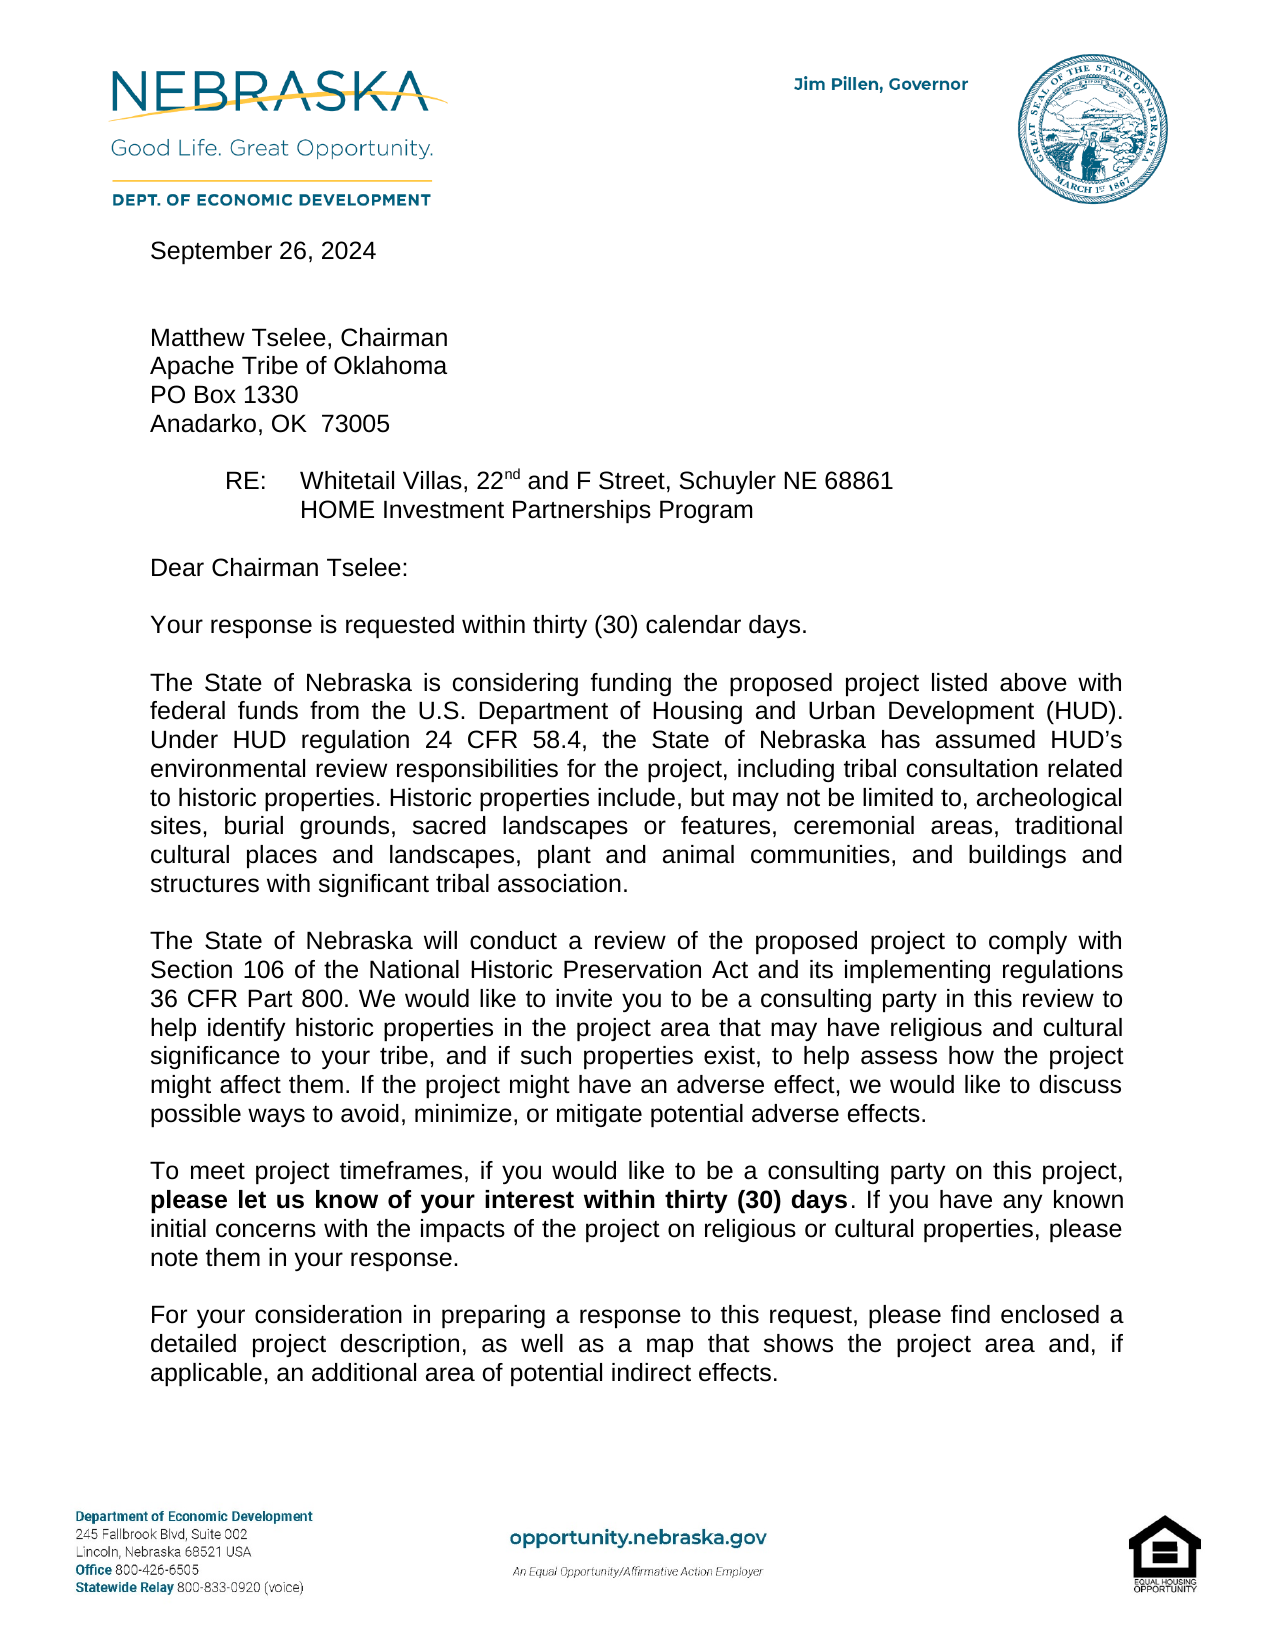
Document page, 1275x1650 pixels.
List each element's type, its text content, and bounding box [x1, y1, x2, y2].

picture [75, 37, 1196, 234]
text Apache Tribe of Oklahoma [150, 351, 1125, 380]
text Dear Chairman Tselee: [150, 552, 1125, 581]
text The State of Nebraska will conduct a review of the proposed project to comply with Section 106 of the National Historic Preservation Act and its implementing regulations 36 CFR Part 800. We would like to invite you to be a consulting party in this review to help identify historic properties in the project area that may have religious and cultural significance to your tribe, and if such properties exist, to help assess how the project might affect them. If the project might have an adverse effect, we would like to discuss possible ways to avoid, minimize, or mitigate potential adverse effects. [150, 926, 1125, 1127]
picture [41, 1482, 1235, 1623]
text September 26, 2024 [150, 234, 1125, 265]
text Matthew Tselee, Chairman [150, 322, 1125, 351]
text Anadarko, OK 73005 [150, 409, 1125, 437]
text RE: Whitetail Villas, 22nd and F Street, Schuyler NE 68861 [225, 466, 1125, 495]
text PO Box 1330 [150, 380, 1125, 409]
text To meet project timeframes, if you would like to be a consulting party on this project, please let us know of your interest within thirty (30) days. If you have any known initial concerns with the impacts of the project on religious or cultural properties, please note them in your response. [150, 1156, 1125, 1271]
text The State of Nebraska is considering funding the proposed project listed above with federal funds from the U.S. Department of Housing and Urban Development (HUD). Under HUD regulation 24 CFR 58.4, the State of Nebraska has assumed HUD’s environmental review responsibilities for the project, including tribal consultation related to historic properties. Historic properties include, but may not be limited to, archeological sites, burial grounds, sacred landscapes or features, ceremonial areas, traditional cultural places and landscapes, plant and animal communities, and buildings and structures with significant tribal association. [150, 667, 1125, 897]
text Your response is requested within thirty (30) calendar days. [150, 610, 1125, 639]
text For your consideration in preparing a response to this request, please find enclosed a detailed project description, as well as a map that shows the project area and, if applicable, an additional area of potential indirect effects. [150, 1300, 1125, 1386]
